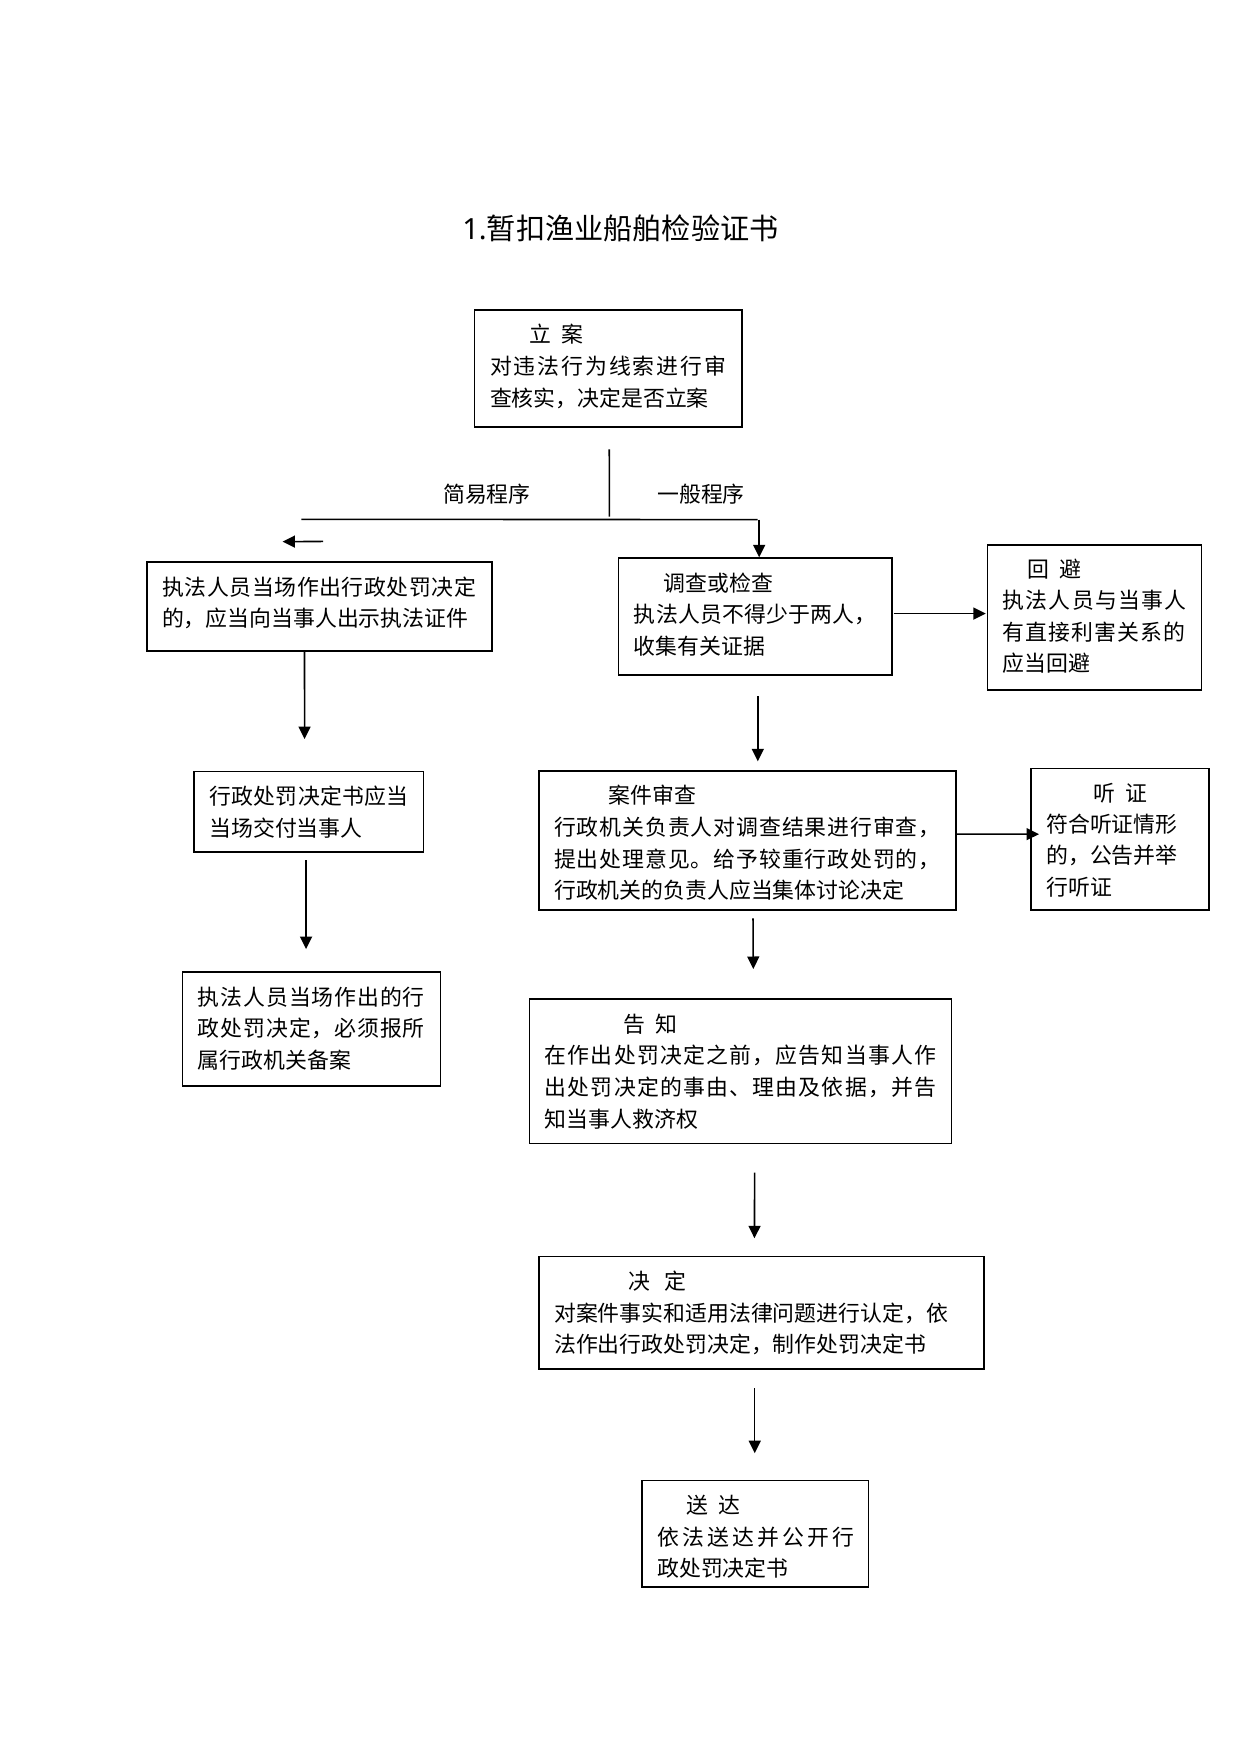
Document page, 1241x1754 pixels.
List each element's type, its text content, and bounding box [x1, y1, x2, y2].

text 1.暂扣渔业船舶检验证书 [187, 194, 1053, 259]
